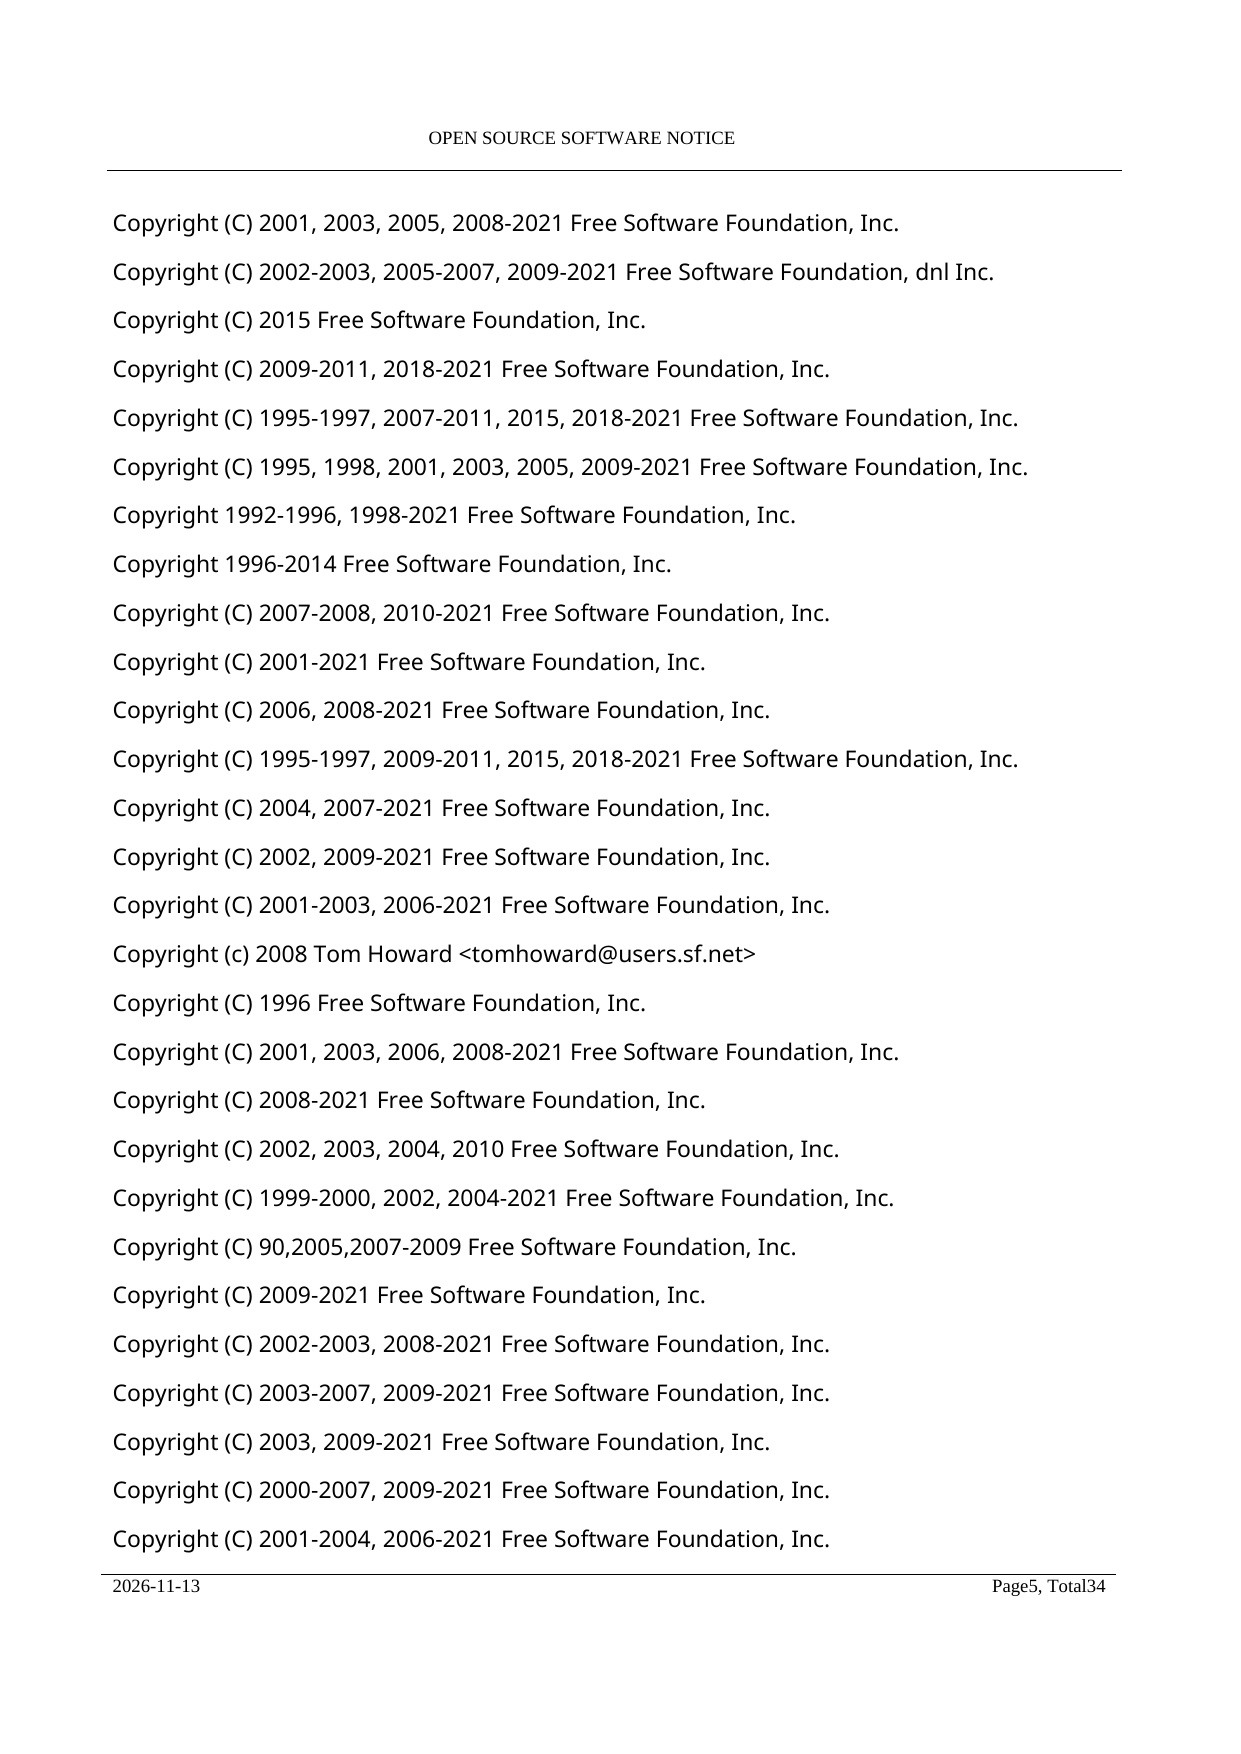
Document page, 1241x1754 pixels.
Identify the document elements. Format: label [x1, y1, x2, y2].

text [112, 206, 1128, 1555]
